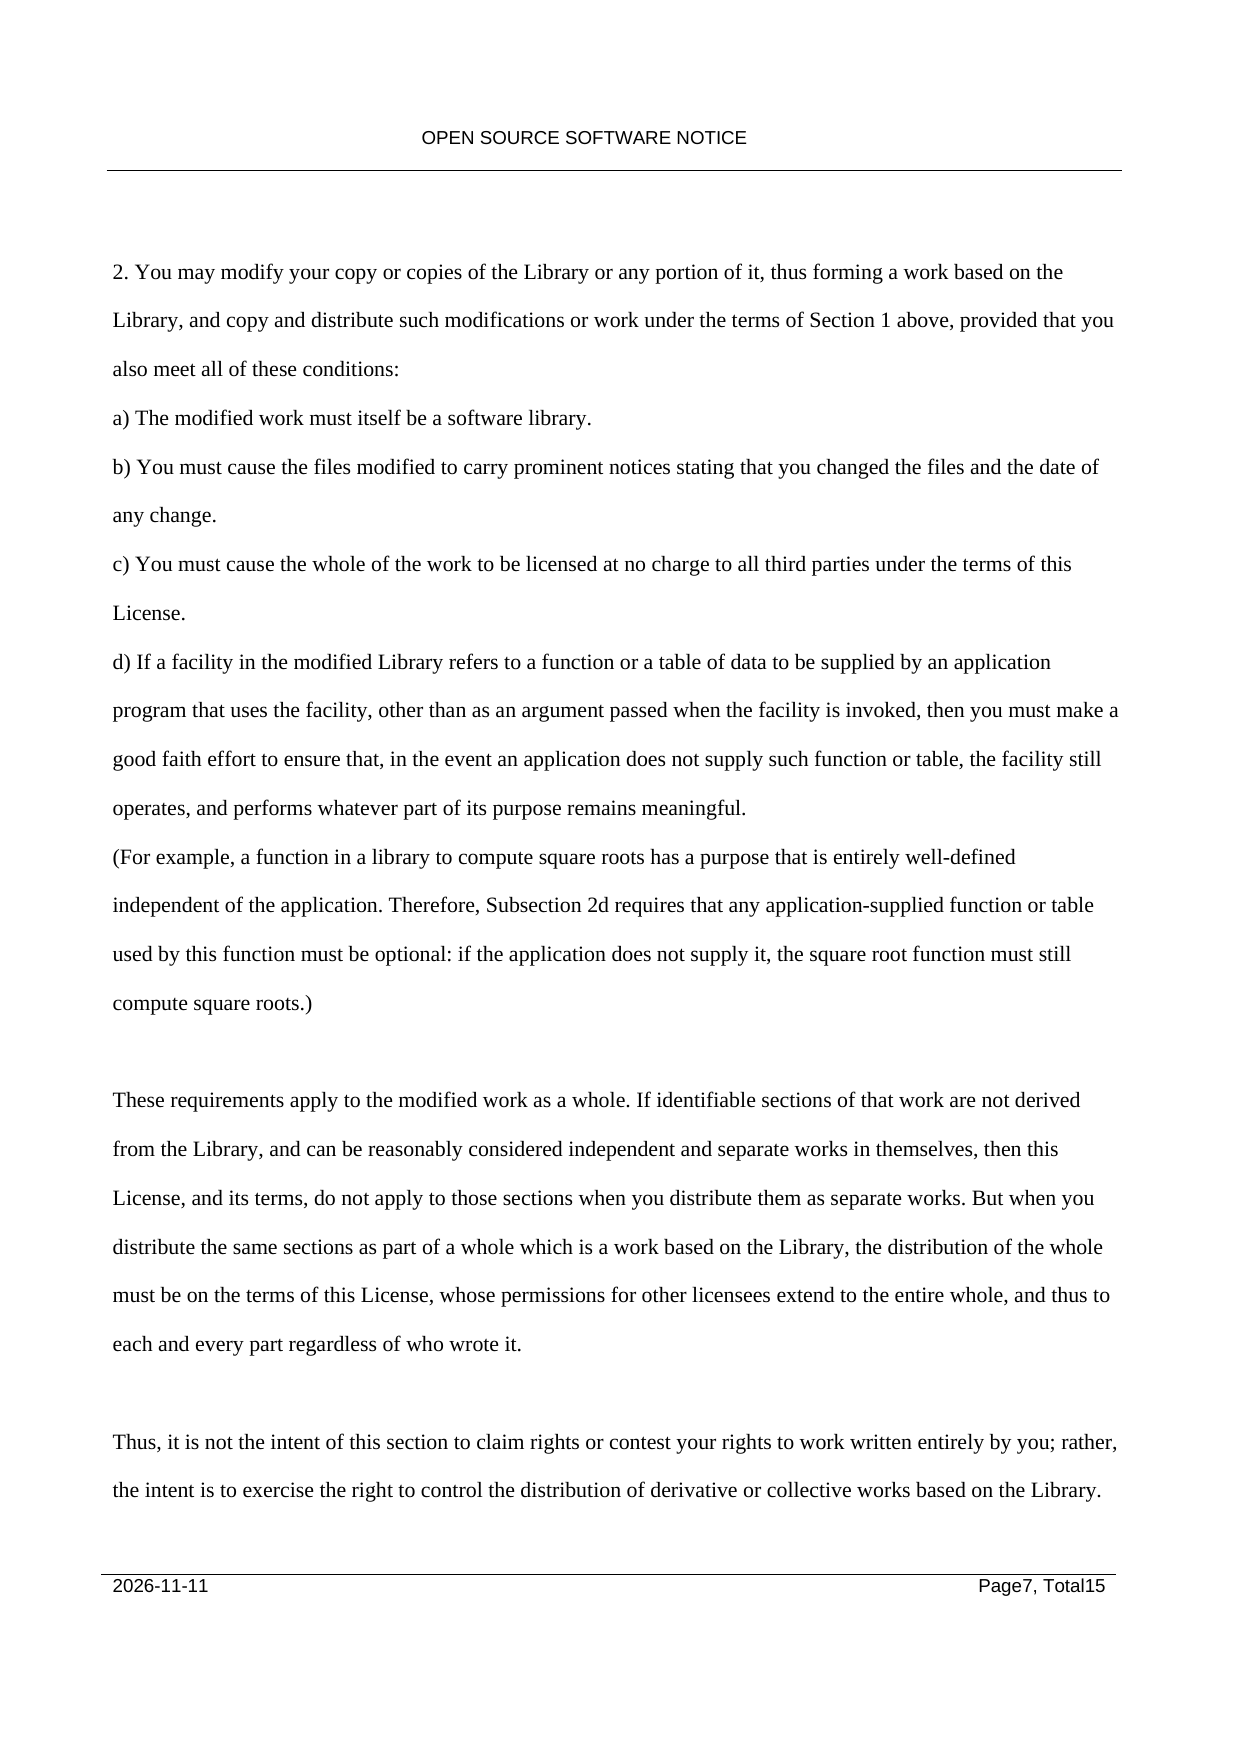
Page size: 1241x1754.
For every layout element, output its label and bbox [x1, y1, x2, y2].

text [112, 206, 1128, 1506]
